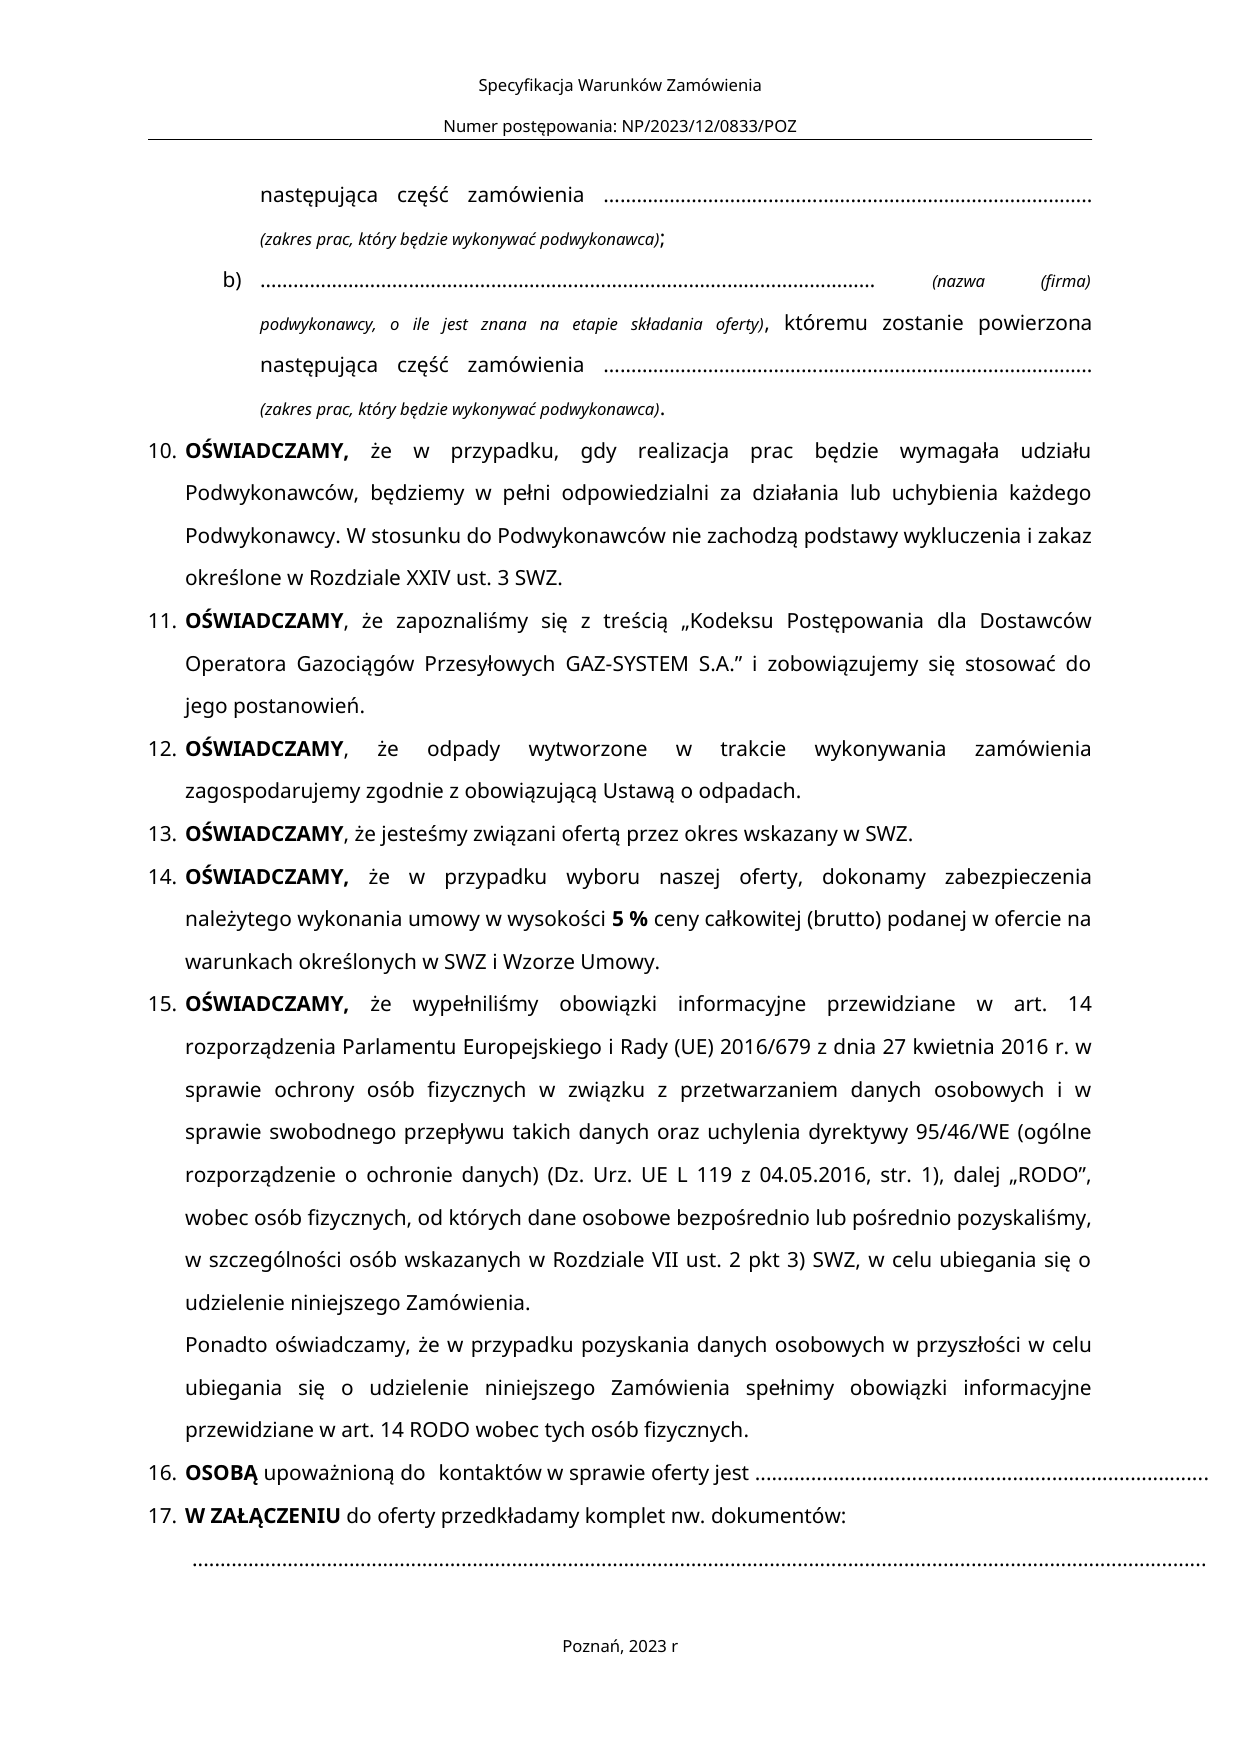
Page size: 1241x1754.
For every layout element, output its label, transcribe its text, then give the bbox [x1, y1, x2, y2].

list OŚWIADCZAMY, że odpady wytworzone w trakcie wykonywania zamówienia zagospodarujemy zgodnie z obowiązującą Ustawą o odpadach. [148, 734, 1092, 805]
text Ponadto oświadczamy, że w przypadku pozyskania danych osobowych w przyszłości w celu ubiegania się o udzielenie niniejszego Zamówienia spełnimy obowiązki informacyjne przewidziane w art. 14 RODO wobec tych osób fizycznych. [185, 1330, 1092, 1444]
list ………………………………………………………………………….……………………… (nazwa (firma) podwykonawcy, o ile jest znana na etapie składania oferty), któremu zostanie powierzona następująca część zamówienia …………………………………………………………………………….. (zakres prac, który będzie wykonywać podwykonawca). [222, 265, 1092, 422]
list OŚWIADCZAMY, że zapoznaliśmy się z treścią „Kodeksu Postępowania dla Dostawców Operatora Gazociągów Przesyłowych GAZ-SYSTEM S.A.” i zobowiązujemy się stosować do jego postanowień. [148, 606, 1092, 720]
list OSOBĄ upoważnioną do kontaktów w sprawie oferty jest [148, 1458, 1092, 1487]
list OŚWIADCZAMY, że jesteśmy związani ofertą przez okres wskazany w SWZ. [148, 819, 1092, 848]
list OŚWIADCZAMY, że w przypadku wyboru naszej oferty, dokonamy zabezpieczenia należytego wykonania umowy w wysokości 5 % ceny całkowitej (brutto) podanej w ofercie na warunkach określonych w SWZ i Wzorze Umowy. [148, 862, 1092, 975]
list OŚWIADCZAMY, że w przypadku, gdy realizacja prac będzie wymagała udziału Podwykonawców, będziemy w pełni odpowiedzialni za działania lub uchybienia każdego Podwykonawcy. W stosunku do Podwykonawców nie zachodzą podstawy wykluczenia i zakaz określone w Rozdziale XXIV ust. 3 SWZ. [148, 436, 1092, 592]
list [222, 180, 1092, 251]
list W ZAŁĄCZENIU do oferty przedkładamy komplet nw. dokumentów: [148, 1501, 1092, 1529]
list OŚWIADCZAMY, że wypełniliśmy obowiązki informacyjne przewidziane w art. 14 rozporządzenia Parlamentu Europejskiego i Rady (UE) 2016/679 z dnia 27 kwietnia 2016 r. w sprawie ochrony osób fizycznych w związku z przetwarzaniem danych osobowych i w sprawie swobodnego przepływu takich danych oraz uchylenia dyrektywy 95/46/WE (ogólne rozporządzenie o ochronie danych) (Dz. Urz. UE L 119 z 04.05.2016, str. 1), dalej „RODO”, wobec osób fizycznych, od których dane osobowe bezpośrednio lub pośrednio pozyskaliśmy, w szczególności osób wskazanych w Rozdziale VII ust. 2 pkt 3) SWZ, w celu ubiegania się o udzielenie niniejszego Zamówienia. [148, 989, 1092, 1316]
